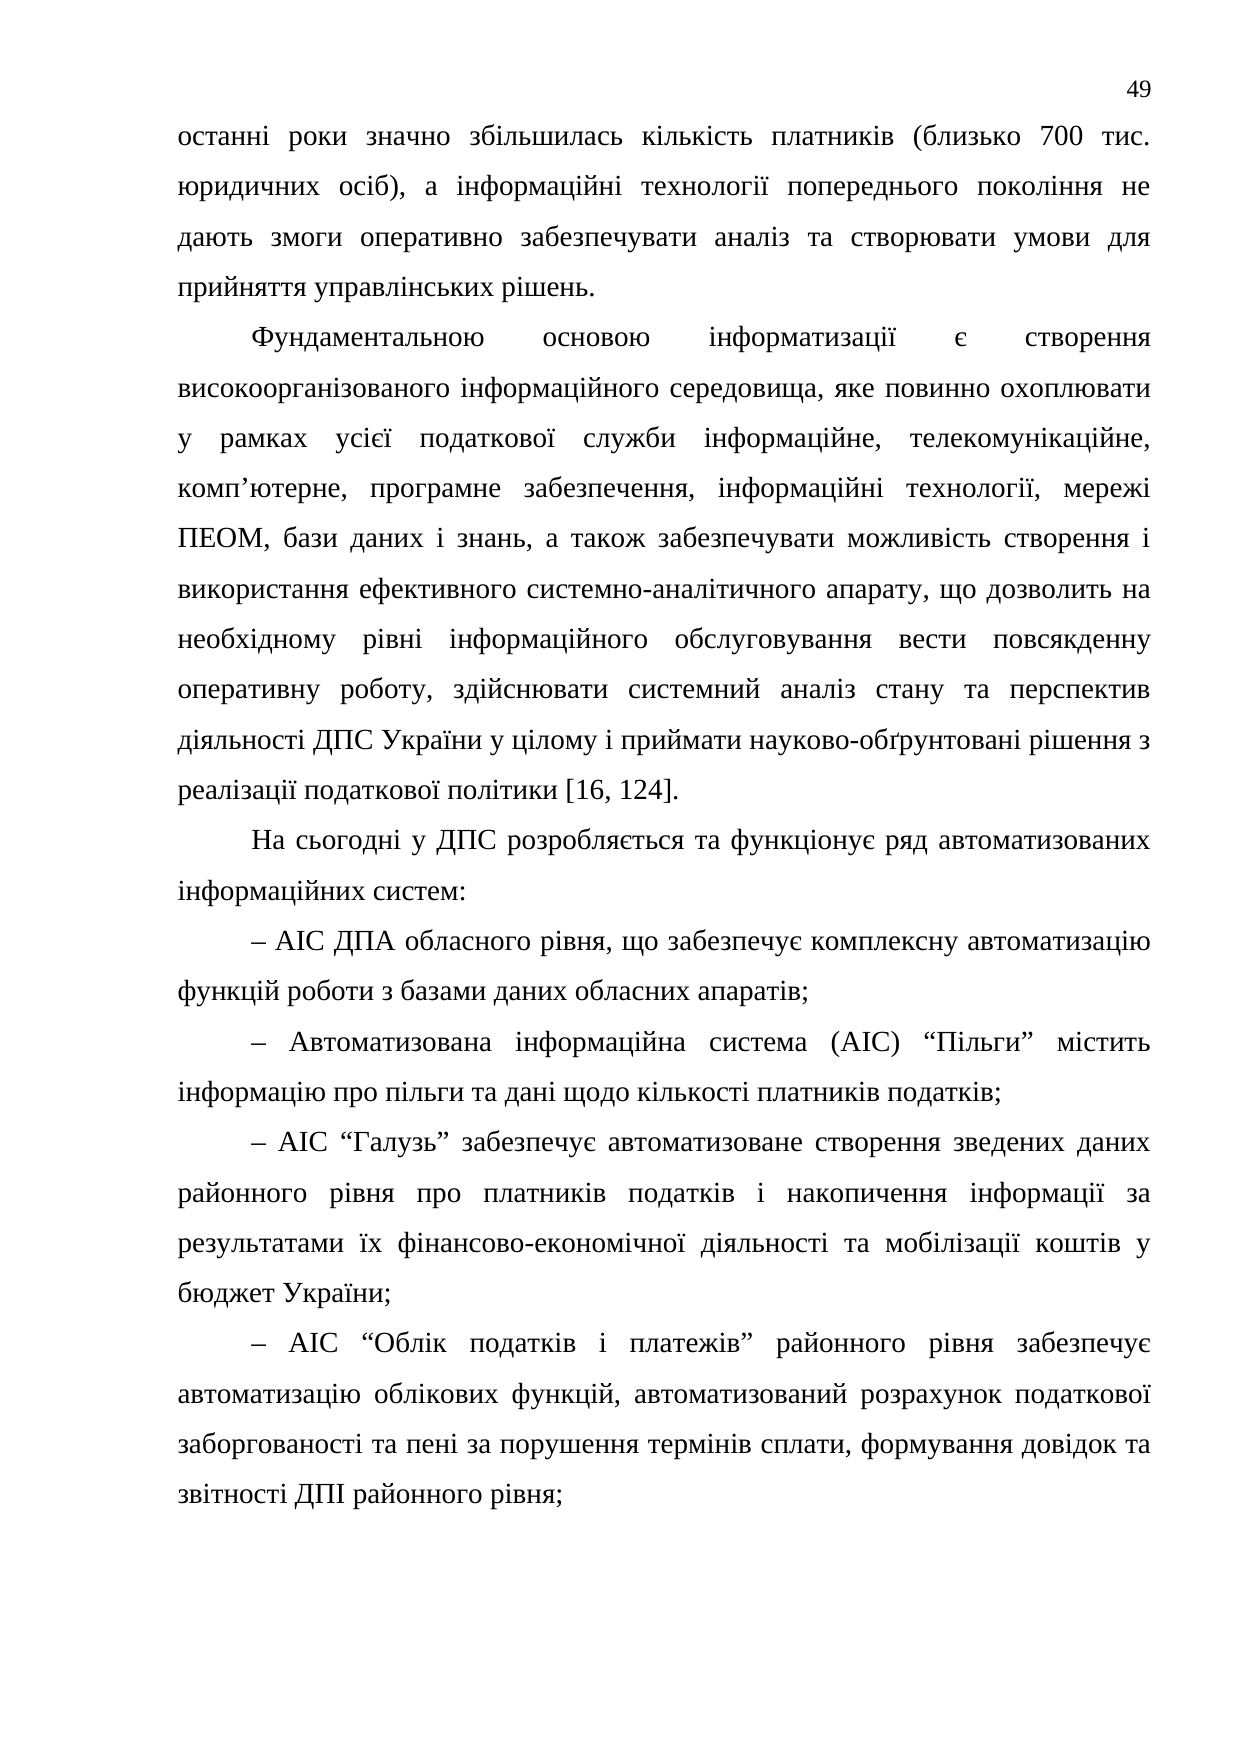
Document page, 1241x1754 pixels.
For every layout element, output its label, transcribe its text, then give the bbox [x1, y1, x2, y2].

text – АІС ДПА обласного рівня, що забезпечує комплексну автоматизацію функцій роботи з базами даних обласних апаратів; [177, 923, 1152, 1007]
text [177, 118, 1152, 303]
text На сьогодні у ДПС розробляється та функціонує ряд автоматизованих інформаційних систем: [177, 822, 1152, 906]
text Фундаментальною основою інформатизації є створення високоорганізованого інформаційного середовища, яке повинно охоплювати у рамках усієї податкової служби інформаційне, телекомунікаційне, комп’ютерне, програмне забезпечення, інформаційні технології, мережі ПЕОМ, бази даних і знань, а також забезпечувати можливість створення і використання ефективного системно-аналітичного апарату, що дозволить на необхідному рівні інформаційного обслуговування вести повсякденну оперативну роботу, здійснювати системний аналіз стану та перспектив діяльності ДПС України у цілому і приймати науково-обґрунтовані рішення з реалізації податкової політики [16, 124]. [177, 319, 1152, 806]
text – АІС “Облік податків і платежів” районного рівня забезпечує автоматизацію облікових функцій, автоматизований розрахунок податкової заборгованості та пені за порушення термінів сплати, формування довідок та звітності ДПІ районного рівня; [177, 1326, 1152, 1510]
text – АІС “Галузь” забезпечує автоматизоване створення зведених даних районного рівня про платників податків і накопичення інформації за результатами їх фінансово-економічної діяльності та мобілізації коштів у бюджет України; [177, 1124, 1152, 1309]
text – Автоматизована інформаційна система (АІС) “Пільги” містить інформацію про пільги та дані щодо кількості платників податків; [177, 1024, 1152, 1108]
